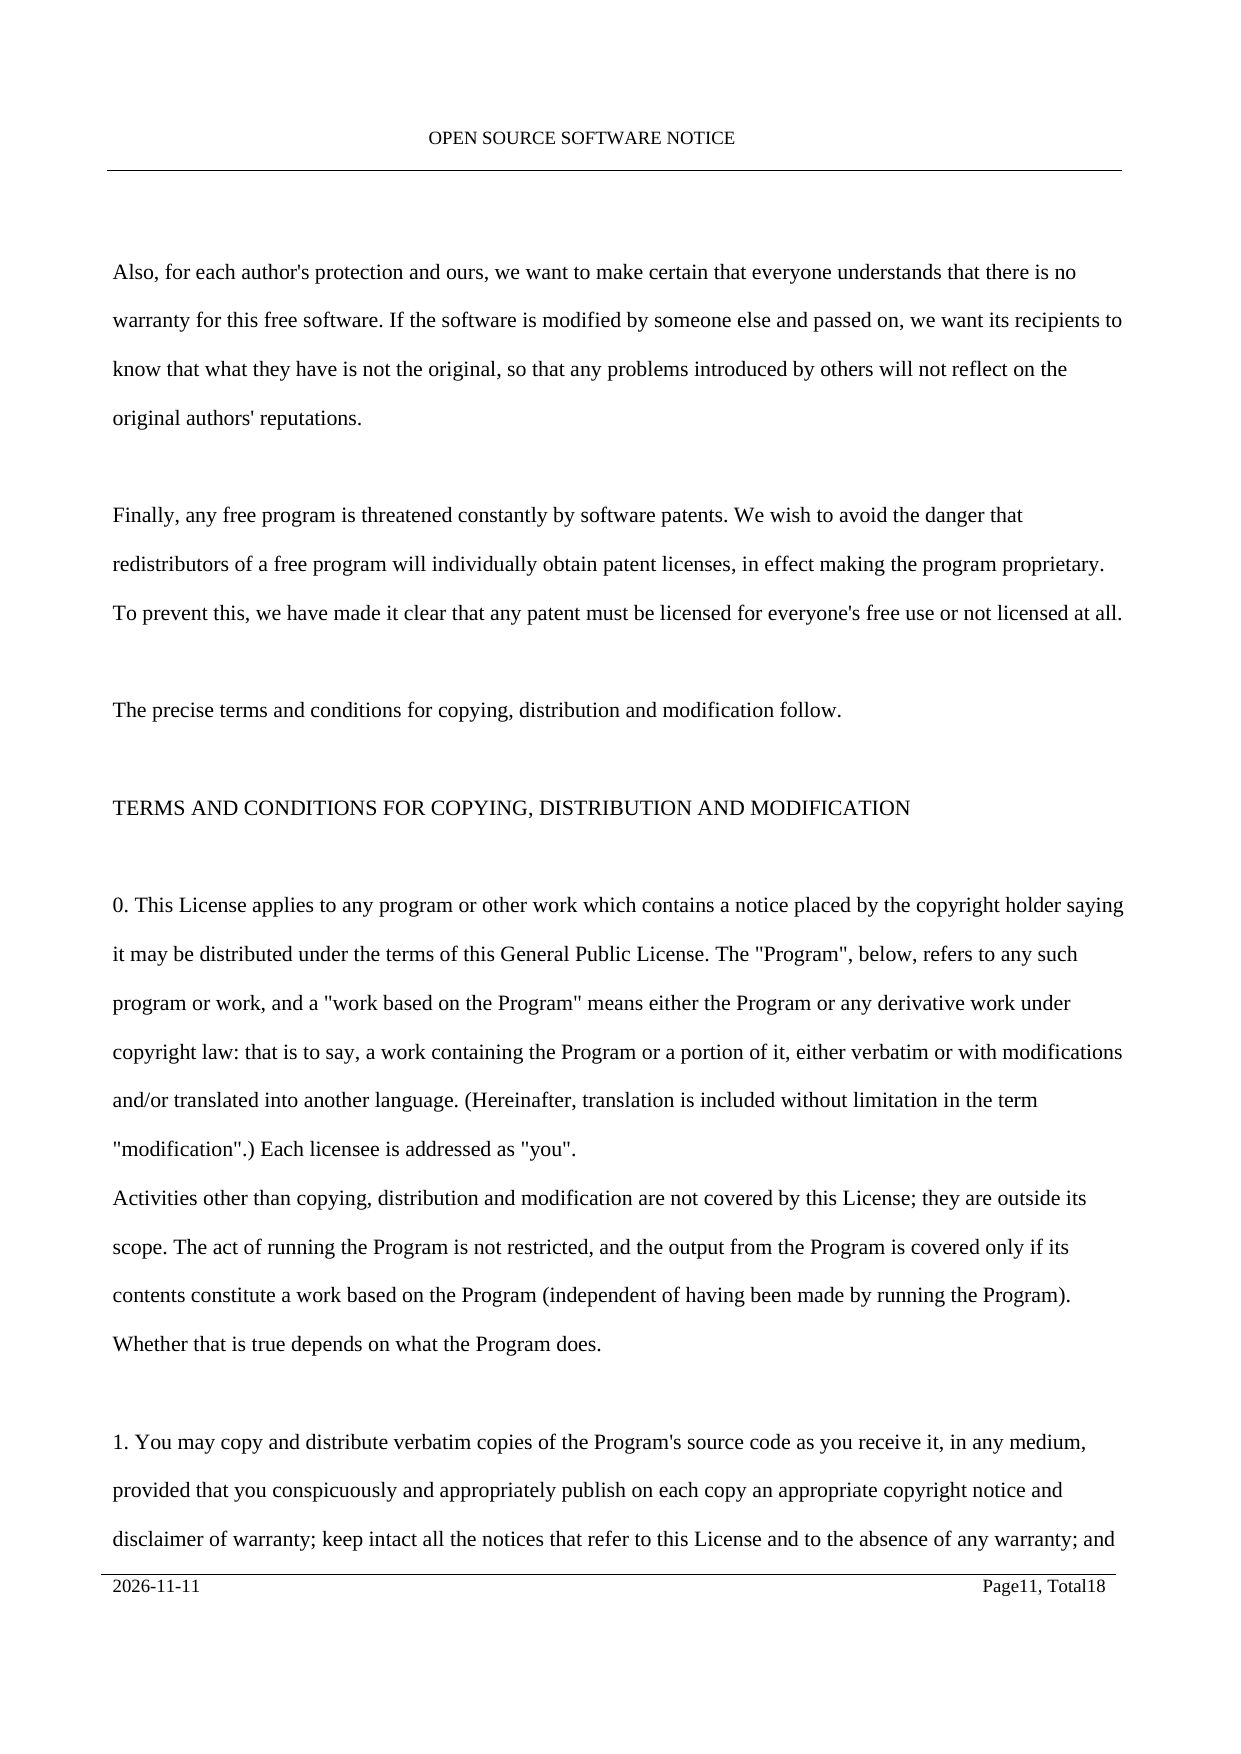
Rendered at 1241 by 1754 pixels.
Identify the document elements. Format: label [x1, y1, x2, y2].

text [112, 206, 1128, 1555]
